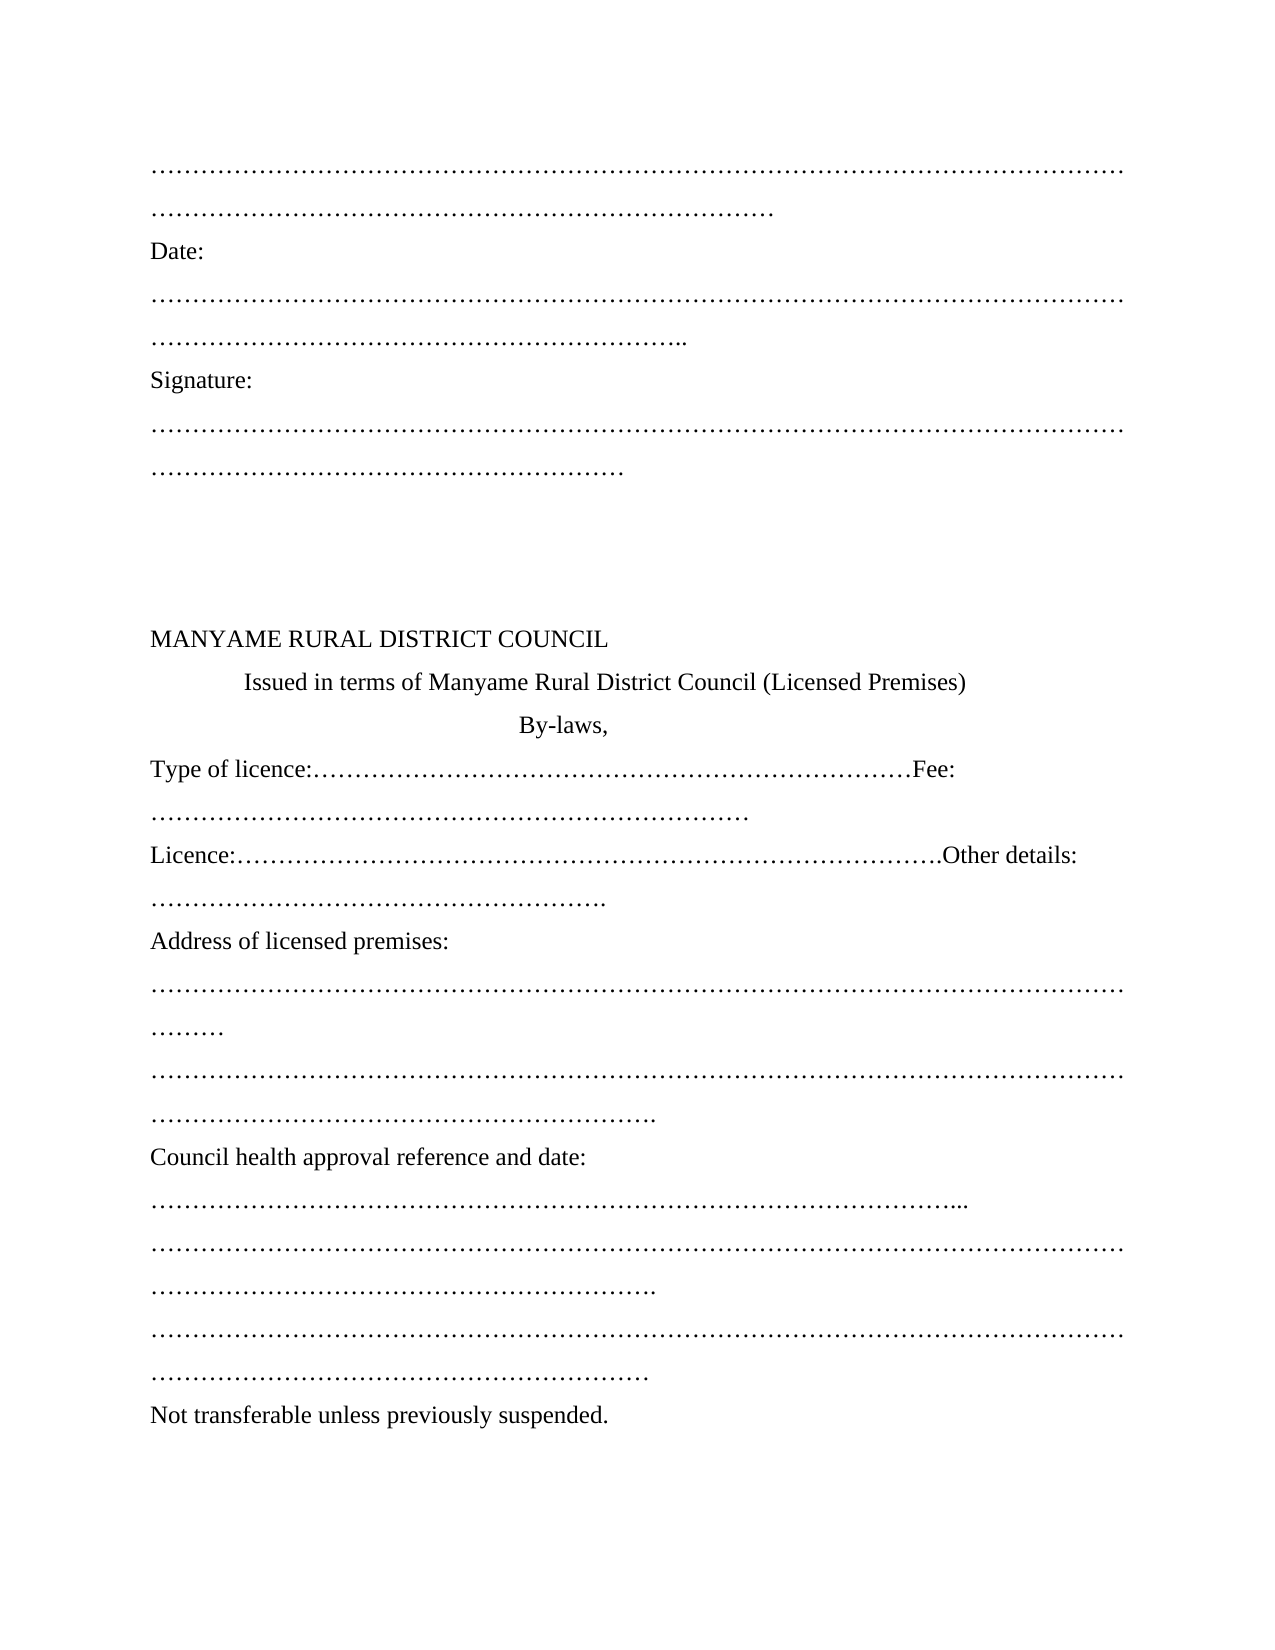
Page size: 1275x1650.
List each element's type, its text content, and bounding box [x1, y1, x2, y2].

text Type of licence:………………………………………………………………Fee:……………………………………………………………… [150, 754, 1125, 826]
text Address of licensed premises:……………………………………………………………………………………………………………… [150, 926, 1125, 1041]
text Licence:………………………………………………………………………….Other details:………………………………………………. [150, 840, 1125, 912]
text By-laws, [150, 711, 1125, 739]
text Not transferable unless previously suspended. [150, 1401, 1125, 1429]
text Issued in terms of Manyame Rural District Council (Licensed Premises) [150, 667, 1125, 696]
text Council health approval reference and date:……………………………………………………………………………………... [150, 1142, 1125, 1214]
text ………………………………………………………………………………………………………………………………………………………………………… [150, 150, 1125, 222]
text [150, 366, 1125, 481]
text ……………………………………………………………………………………………………………………………………………………………. [150, 1228, 1125, 1300]
text …………………………………………………………………………………………………………………………………………………………… [150, 1314, 1125, 1386]
text ……………………………………………………………………………………………………………………………………………………………. [150, 1056, 1125, 1127]
text Date:……………………………………………………………………………………………………………………………………………………………….. [150, 236, 1125, 351]
text MANYAME RURAL DISTRICT COUNCIL [150, 624, 1125, 653]
